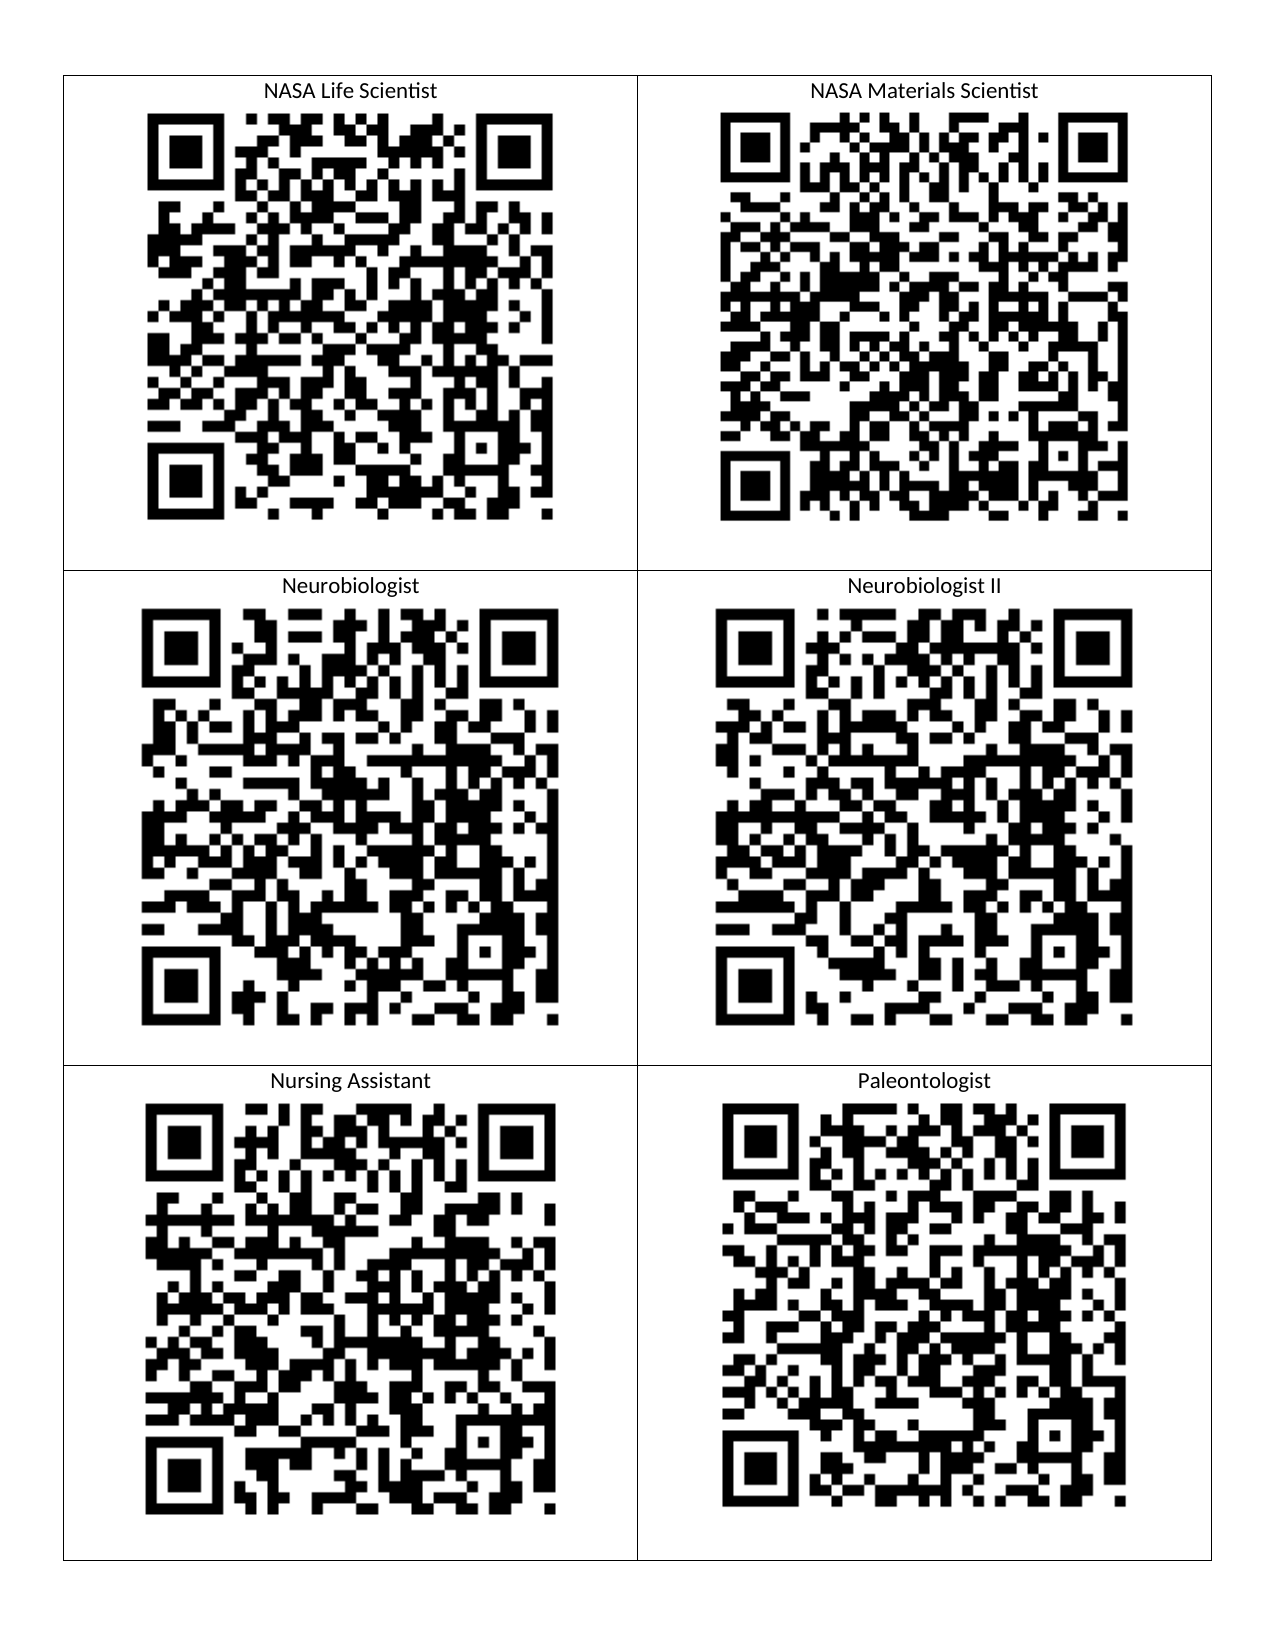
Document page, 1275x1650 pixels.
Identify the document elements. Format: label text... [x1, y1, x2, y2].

picture [705, 599, 1144, 1037]
picture [135, 1094, 567, 1526]
table_cell Paleontologist [638, 1066, 1211, 1560]
table_cell Nursing Assistant [64, 1066, 637, 1560]
picture [712, 1094, 1137, 1518]
table_cell Neurobiologist II [638, 571, 1211, 1065]
picture [137, 104, 564, 531]
table_cell Neurobiologist [64, 571, 637, 1065]
picture [711, 104, 1138, 531]
picture [131, 599, 570, 1037]
table_cell NASA Materials Scientist [638, 76, 1211, 570]
table_cell NASA Life Scientist [64, 76, 637, 570]
